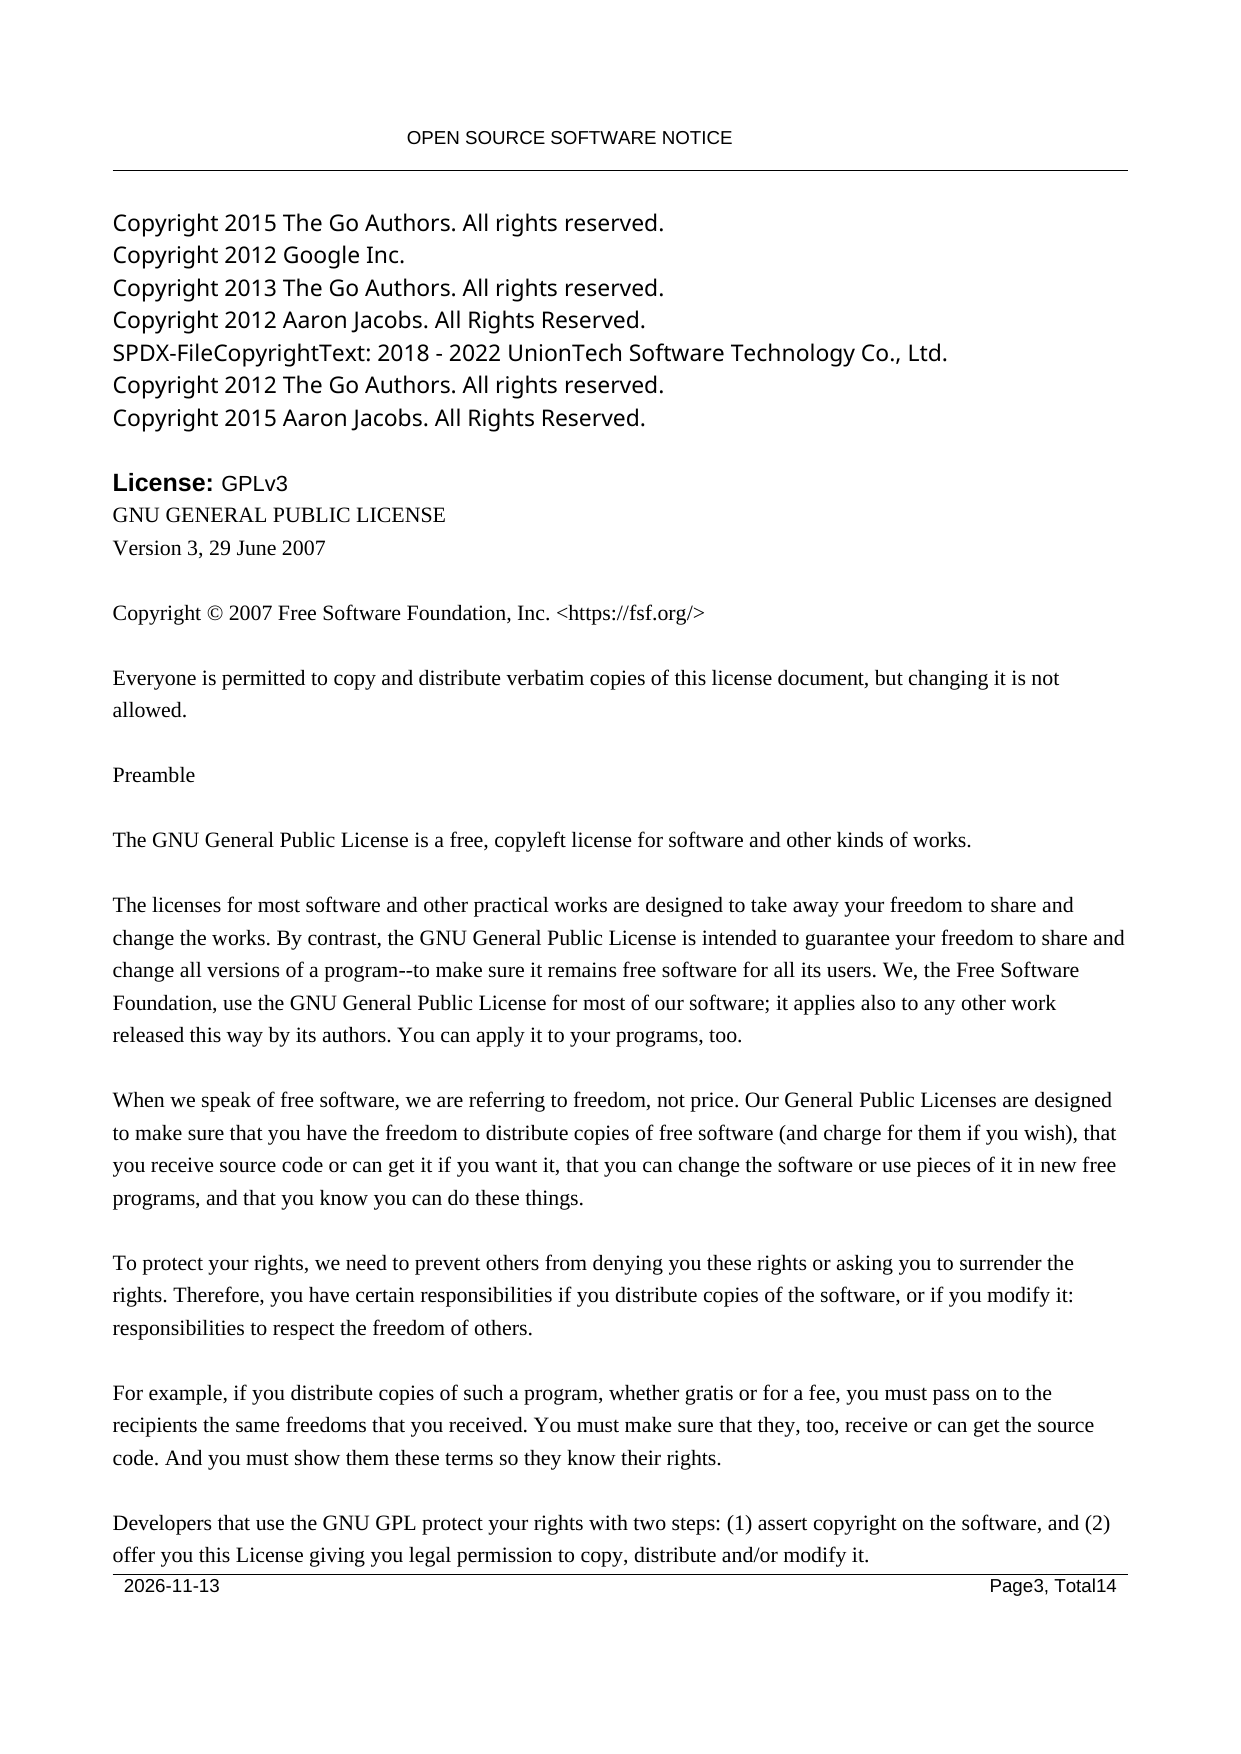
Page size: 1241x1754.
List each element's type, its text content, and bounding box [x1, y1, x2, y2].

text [112, 206, 1128, 466]
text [112, 499, 1128, 1571]
text License: GPLv3 [112, 466, 1128, 499]
